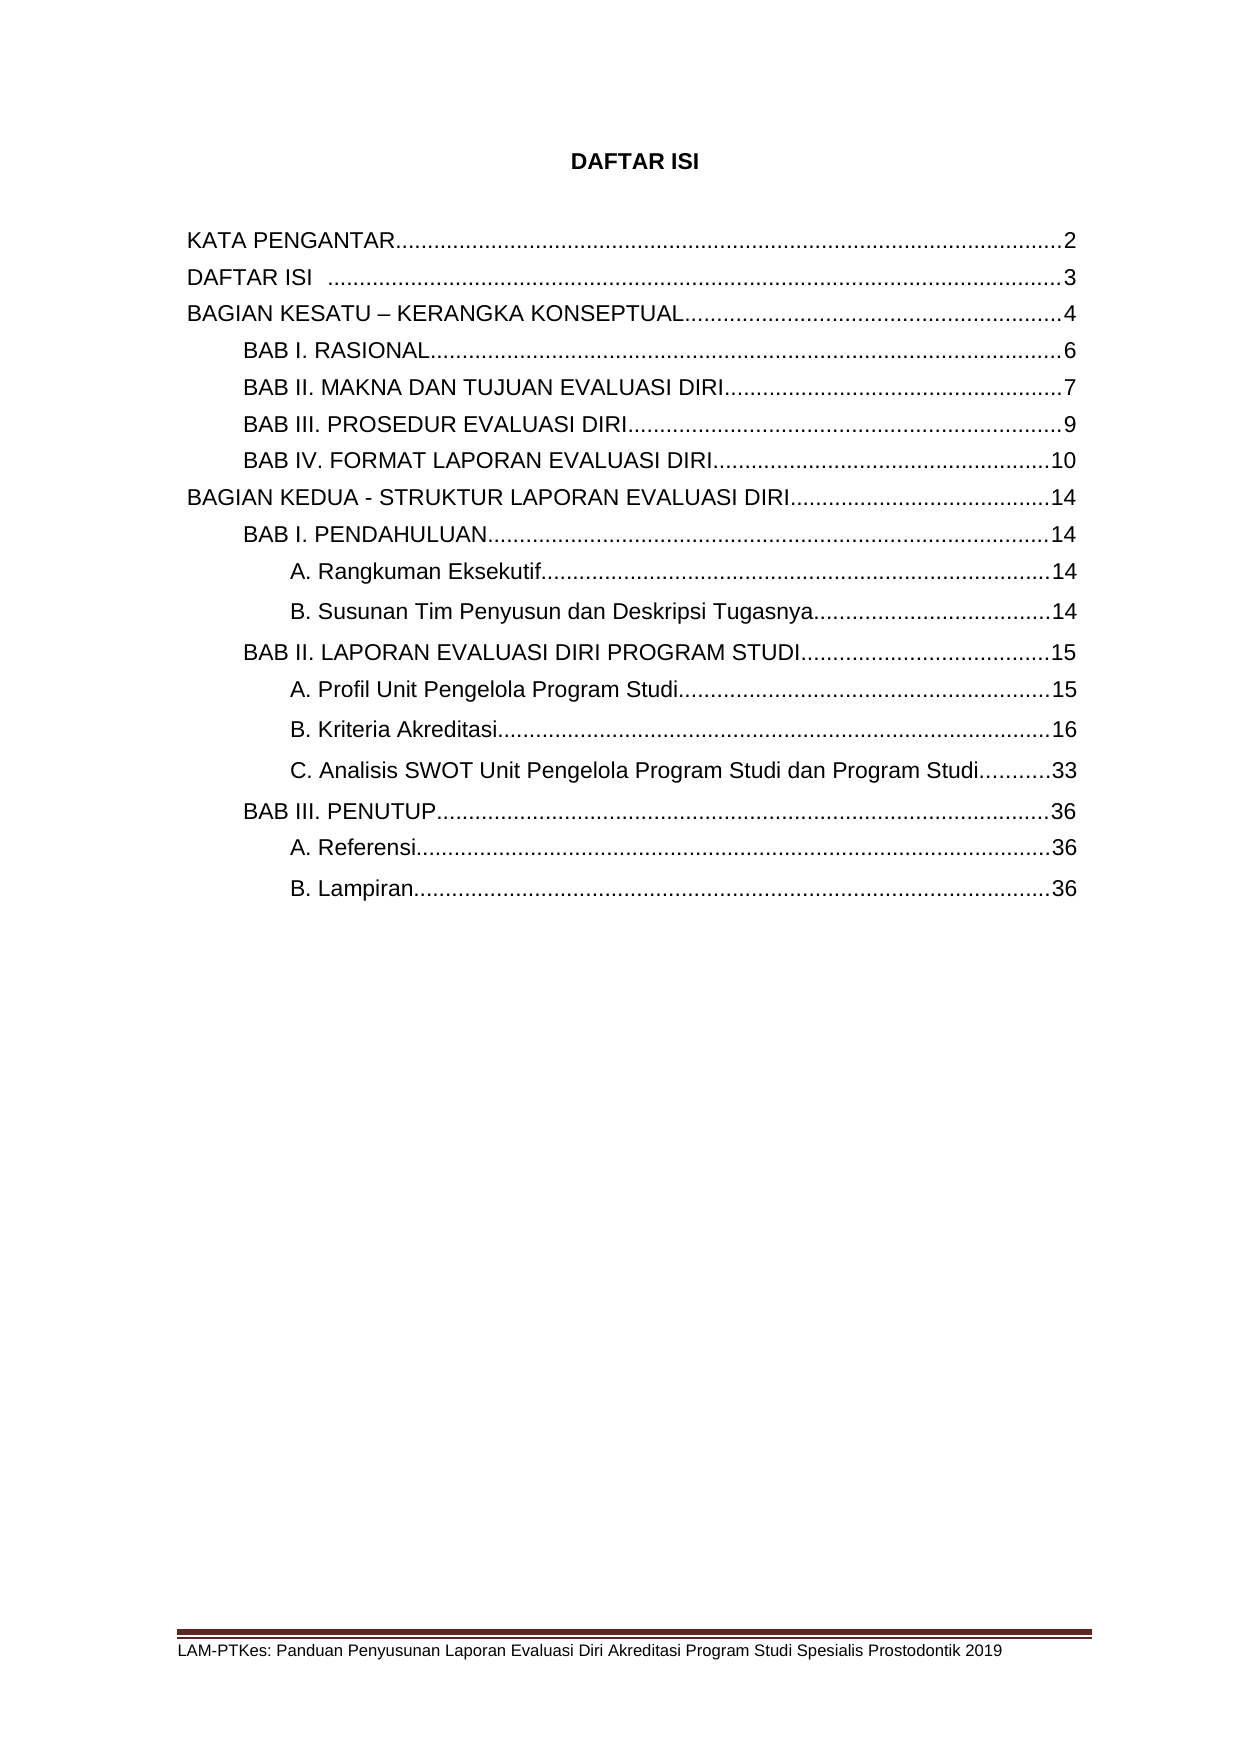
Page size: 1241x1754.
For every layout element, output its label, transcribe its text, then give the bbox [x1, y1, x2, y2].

subtitle DAFTAR ISI [177, 148, 1092, 174]
